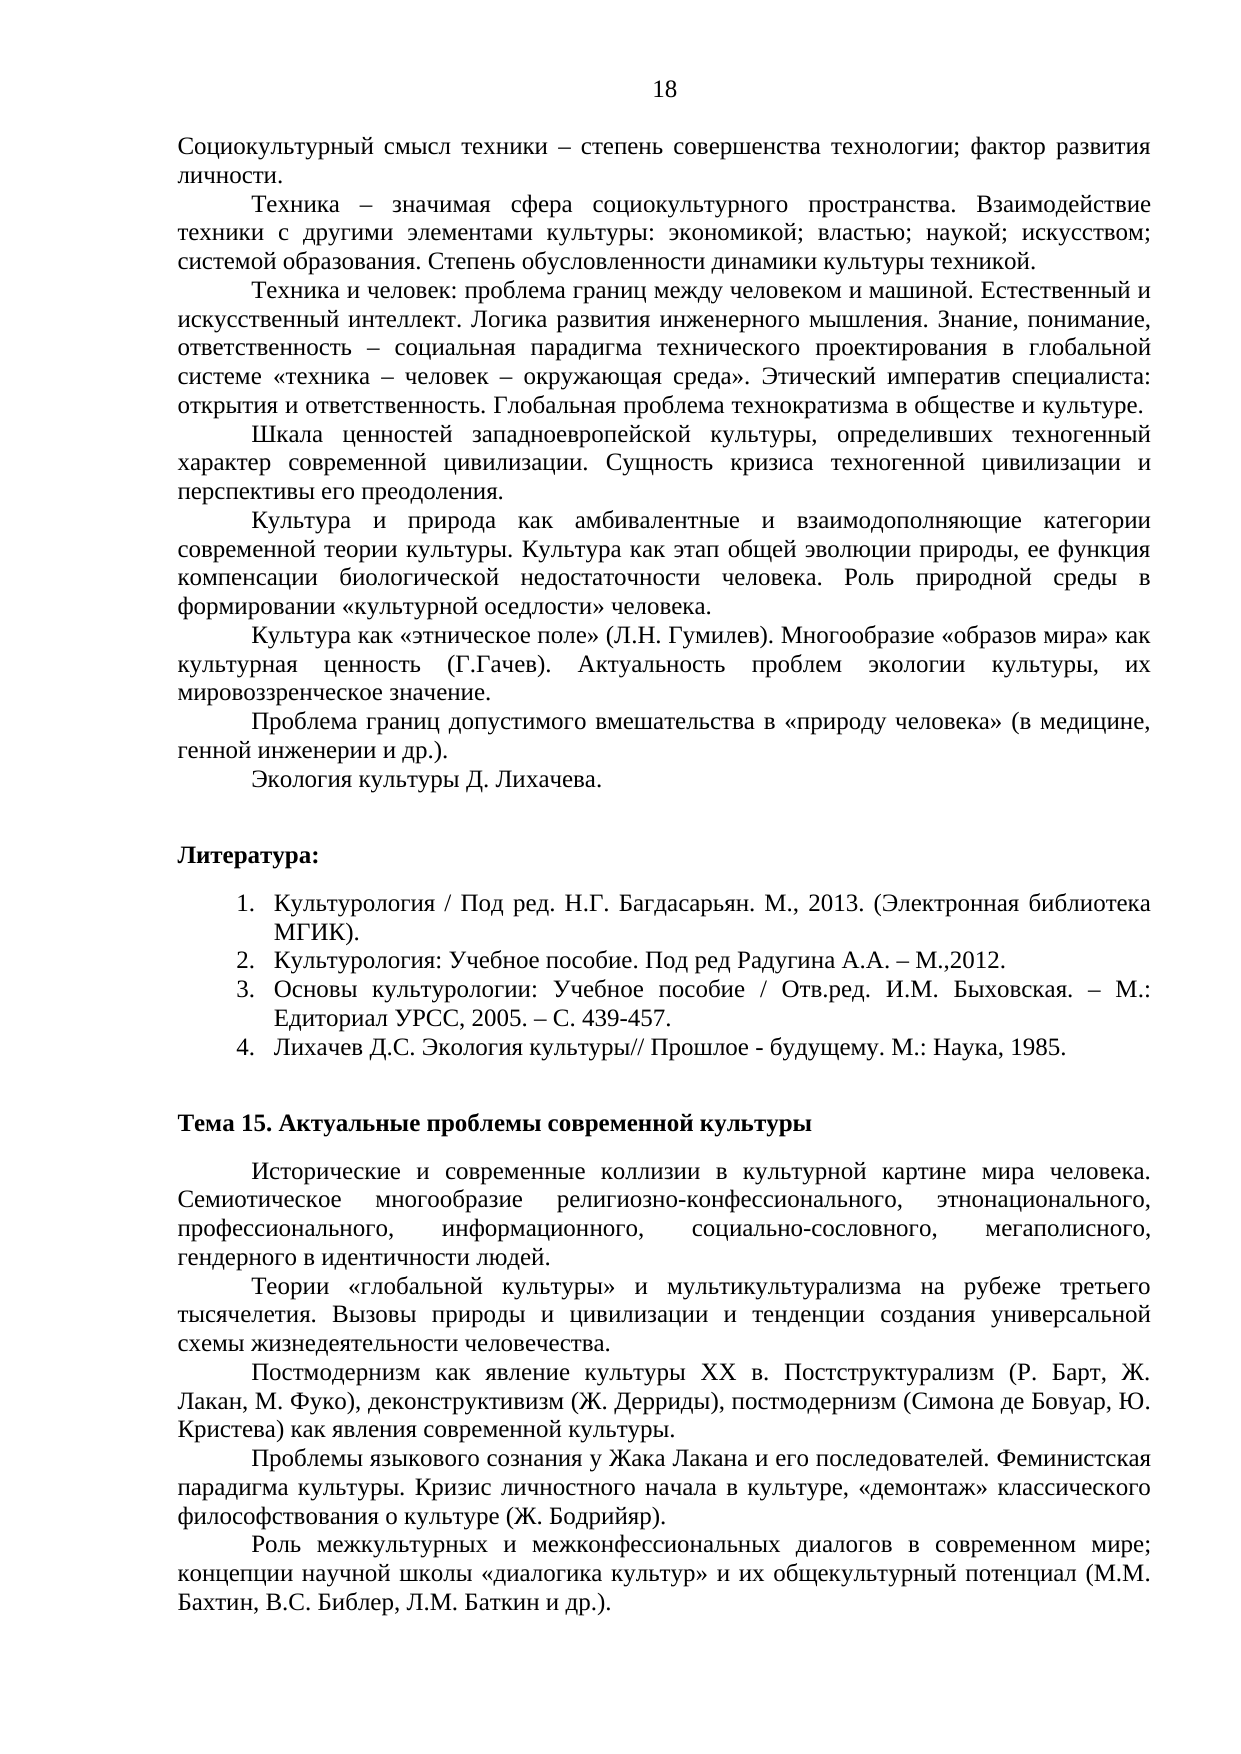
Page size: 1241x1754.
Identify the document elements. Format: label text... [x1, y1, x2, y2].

text Экология культуры Д. Лихачева. [177, 764, 1152, 792]
text Культура как «этническое поле» (Л.Н. Гумилев). Многообразие «образов мира» как культурная ценность (Г.Гачев). Актуальность проблем экологии культуры, их мировоззренческое значение. [177, 620, 1152, 706]
list Основы культурологии: Учебное пособие / Отв.ред. И.М. Быховская. – М.: Едиториал УРСС, 2005. – С. 439-457. [236, 974, 1152, 1032]
text Постмодернизм как явление культуры ХХ в. Постструктурализм (Р. Барт, Ж. Лакан, М. Фуко), деконструктивизм (Ж. Дерриды), постмодернизм (Симона де Бовуар, Ю. Кристева) как явления современной культуры. [177, 1357, 1152, 1443]
list Лихачев Д.С. Экология культуры// Прошлое - будущему. М.: Наука, 1985. [236, 1032, 1152, 1060]
text Роль межкультурных и межконфессиональных диалогов в современном мире; концепции научной школы «диалогика культур» и их общекультурный потенциал (М.М. Бахтин, В.С. Библер, Л.М. Баткин и др.). [177, 1529, 1152, 1616]
text Исторические и современные коллизии в культурной картине мира человека. Семиотическое многообразие религиозно-конфессионального, этнонационального, профессионального, информационного, социально-сословного, мегаполисного, гендерного в идентичности людей. [177, 1156, 1152, 1271]
text Литература: [177, 840, 1152, 869]
text Проблема границ допустимого вмешательства в «природу человека» (в медицине, генной инженерии и др.). [177, 706, 1152, 764]
text Техника и человек: проблема границ между человеком и машиной. Естественный и искусственный интеллект. Логика развития инженерного мышления. Знание, понимание, ответственность – социальная парадигма технического проектирования в глобальной системе «техника – человек – окружающая среда». Этический императив специалиста: открытия и ответственность. Глобальная проблема технократизма в обществе и культуре. Шкала ценностей западноевропейской культуры, определивших техногенный характер современной цивилизации. Сущность кризиса техногенной цивилизации и перспективы его преодоления. [177, 275, 1152, 505]
text Теории «глобальной культуры» и мультикультурализма на рубеже третьего тысячелетия. Вызовы природы и цивилизации и тенденции создания универсальной схемы жизнедеятельности человечества. [177, 1271, 1152, 1357]
text Тема 15. Актуальные проблемы современной культуры [177, 1108, 1152, 1137]
text Проблемы языкового сознания у Жака Лакана и его последователей. Феминистская парадигма культуры. Кризис личностного начала в культуре, «демонтаж» классического философствования о культуре (Ж. Бодрийяр). [177, 1443, 1152, 1529]
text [177, 131, 1152, 189]
text Техника – значимая сфера социокультурного пространства. Взаимодействие техники с другими элементами культуры: экономикой; властью; наукой; искусством; системой образования. Степень обусловленности динамики культуры техникой. [177, 189, 1152, 275]
list Культурология / Под ред. Н.Г. Багдасарьян. М., 2013. (Электронная библиотека МГИК). [236, 888, 1152, 945]
list Культурология: Учебное пособие. Под ред Радугина А.А. – М.,2012. [236, 945, 1152, 974]
text Культура и природа как амбивалентные и взаимодополняющие категории современной теории культуры. Культура как этап общей эволюции природы, ее функция компенсации биологической недостаточности человека. Роль природной среды в формировании «культурной оседлости» человека. [177, 505, 1152, 620]
